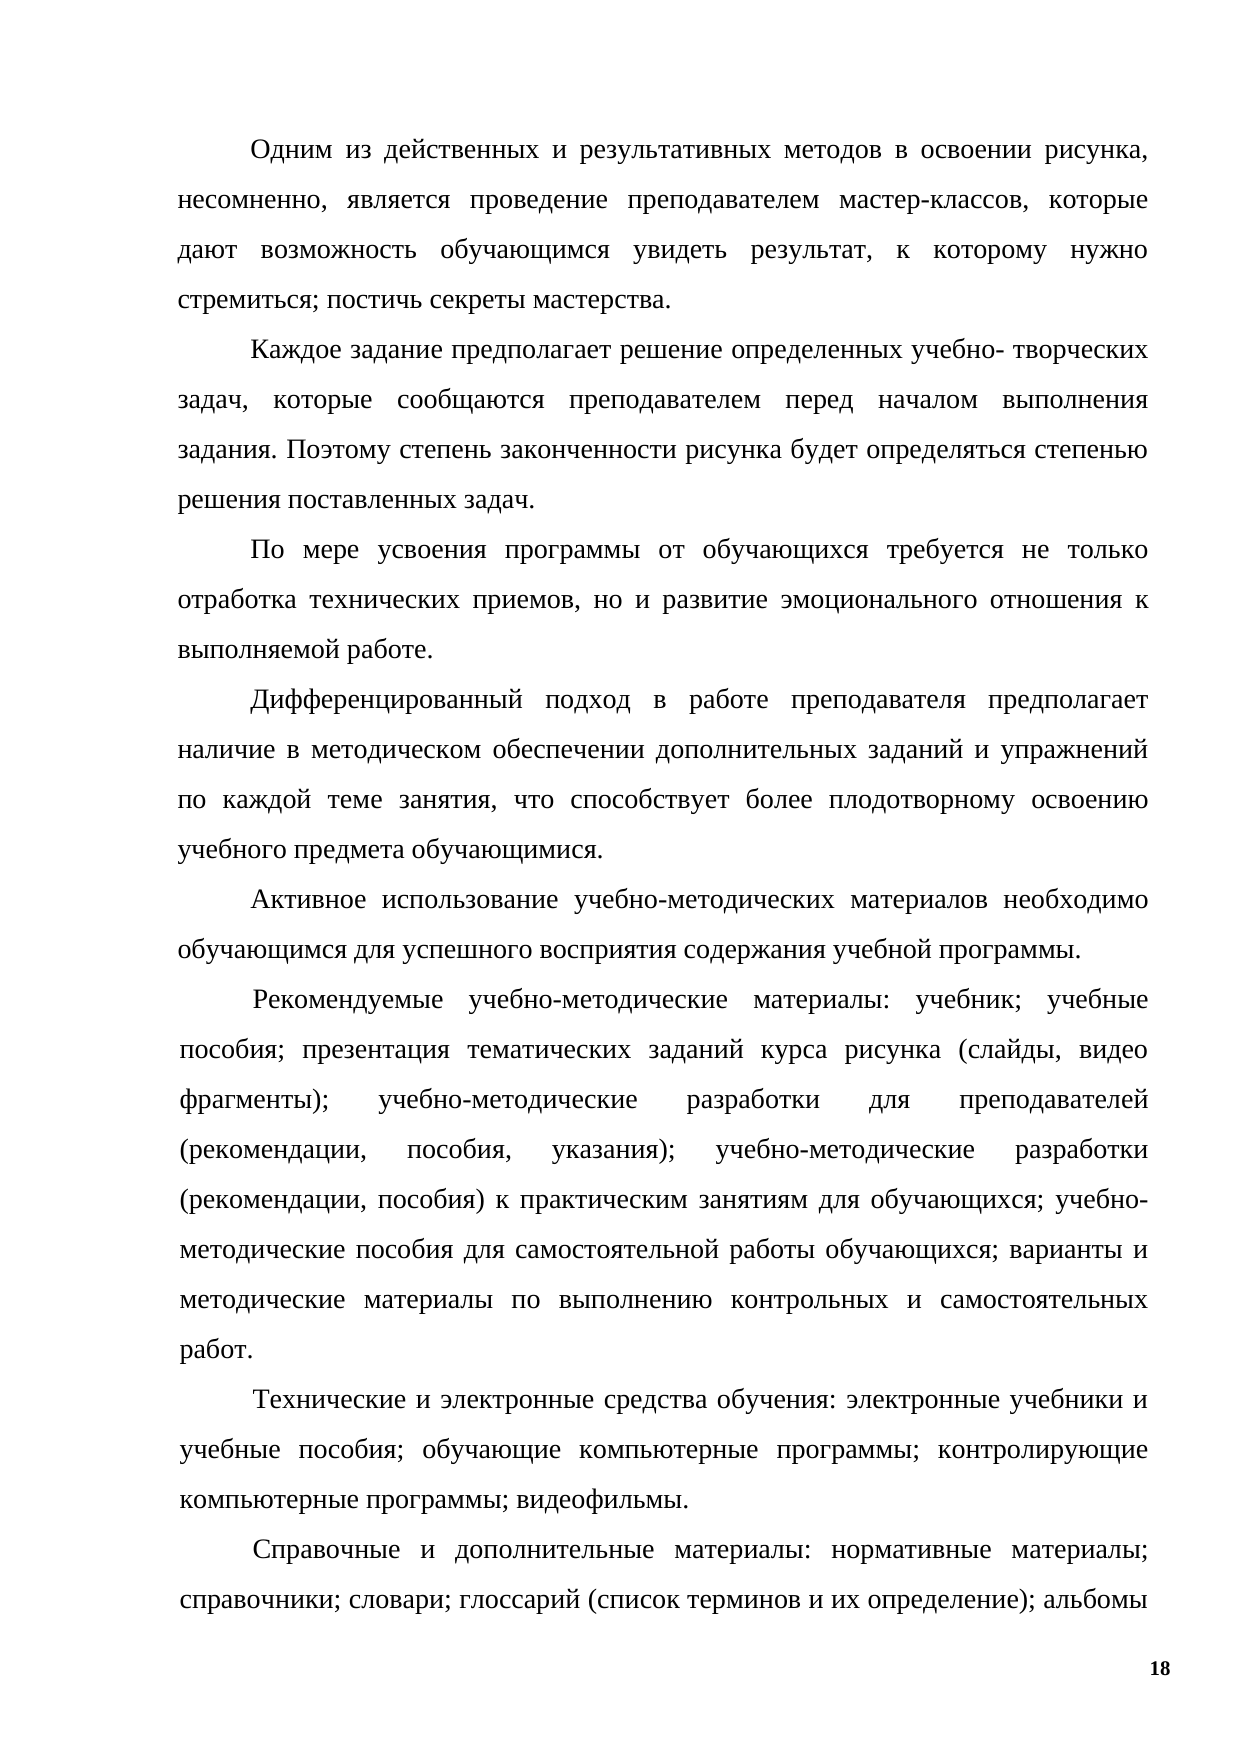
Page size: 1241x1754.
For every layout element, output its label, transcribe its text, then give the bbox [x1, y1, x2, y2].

text Рекомендуемые учебно-методические материалы: учебник; учебные пособия; презентация тематических заданий курса рисунка (слайды, видео фрагменты); учебно-методические разработки для преподавателей (рекомендации, пособия, указания); учебно-методические разработки (рекомендации, пособия) к практическим занятиям для обучающихся; учебно-методические пособия для самостоятельной работы обучающихся; варианты и методические материалы по выполнению контрольных и самостоятельных работ. [179, 968, 1149, 1368]
text По мере усвоения программы от обучающихся требуется не только отработка технических приемов, но и развитие эмоционального отношения к выполняемой работе. [177, 518, 1149, 668]
text Каждое задание предполагает решение определенных учебно- творческих задач, которые сообщаются преподавателем перед началом выполнения задания. Поэтому степень законченности рисунка будет определяться степенью решения поставленных задач. [177, 318, 1149, 518]
text Дифференцированный подход в работе преподавателя предполагает наличие в методическом обеспечении дополнительных заданий и упражнений по каждой теме занятия, что способствует более плодотворному освоению учебного предмета обучающимися. [177, 668, 1149, 868]
text Активное использование учебно-методических материалов необходимо обучающимся для успешного восприятия содержания учебной программы. [177, 868, 1149, 968]
text Технические и электронные средства обучения: электронные учебники и учебные пособия; обучающие компьютерные программы; контролирующие компьютерные программы; видеофильмы. [179, 1368, 1149, 1518]
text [179, 1518, 1149, 1618]
text Одним из действенных и результативных методов в освоении рисунка, несомненно, является проведение преподавателем мастер-классов, которые дают возможность обучающимся увидеть результат, к которому нужно стремиться; постичь секреты мастерства. [177, 118, 1149, 318]
